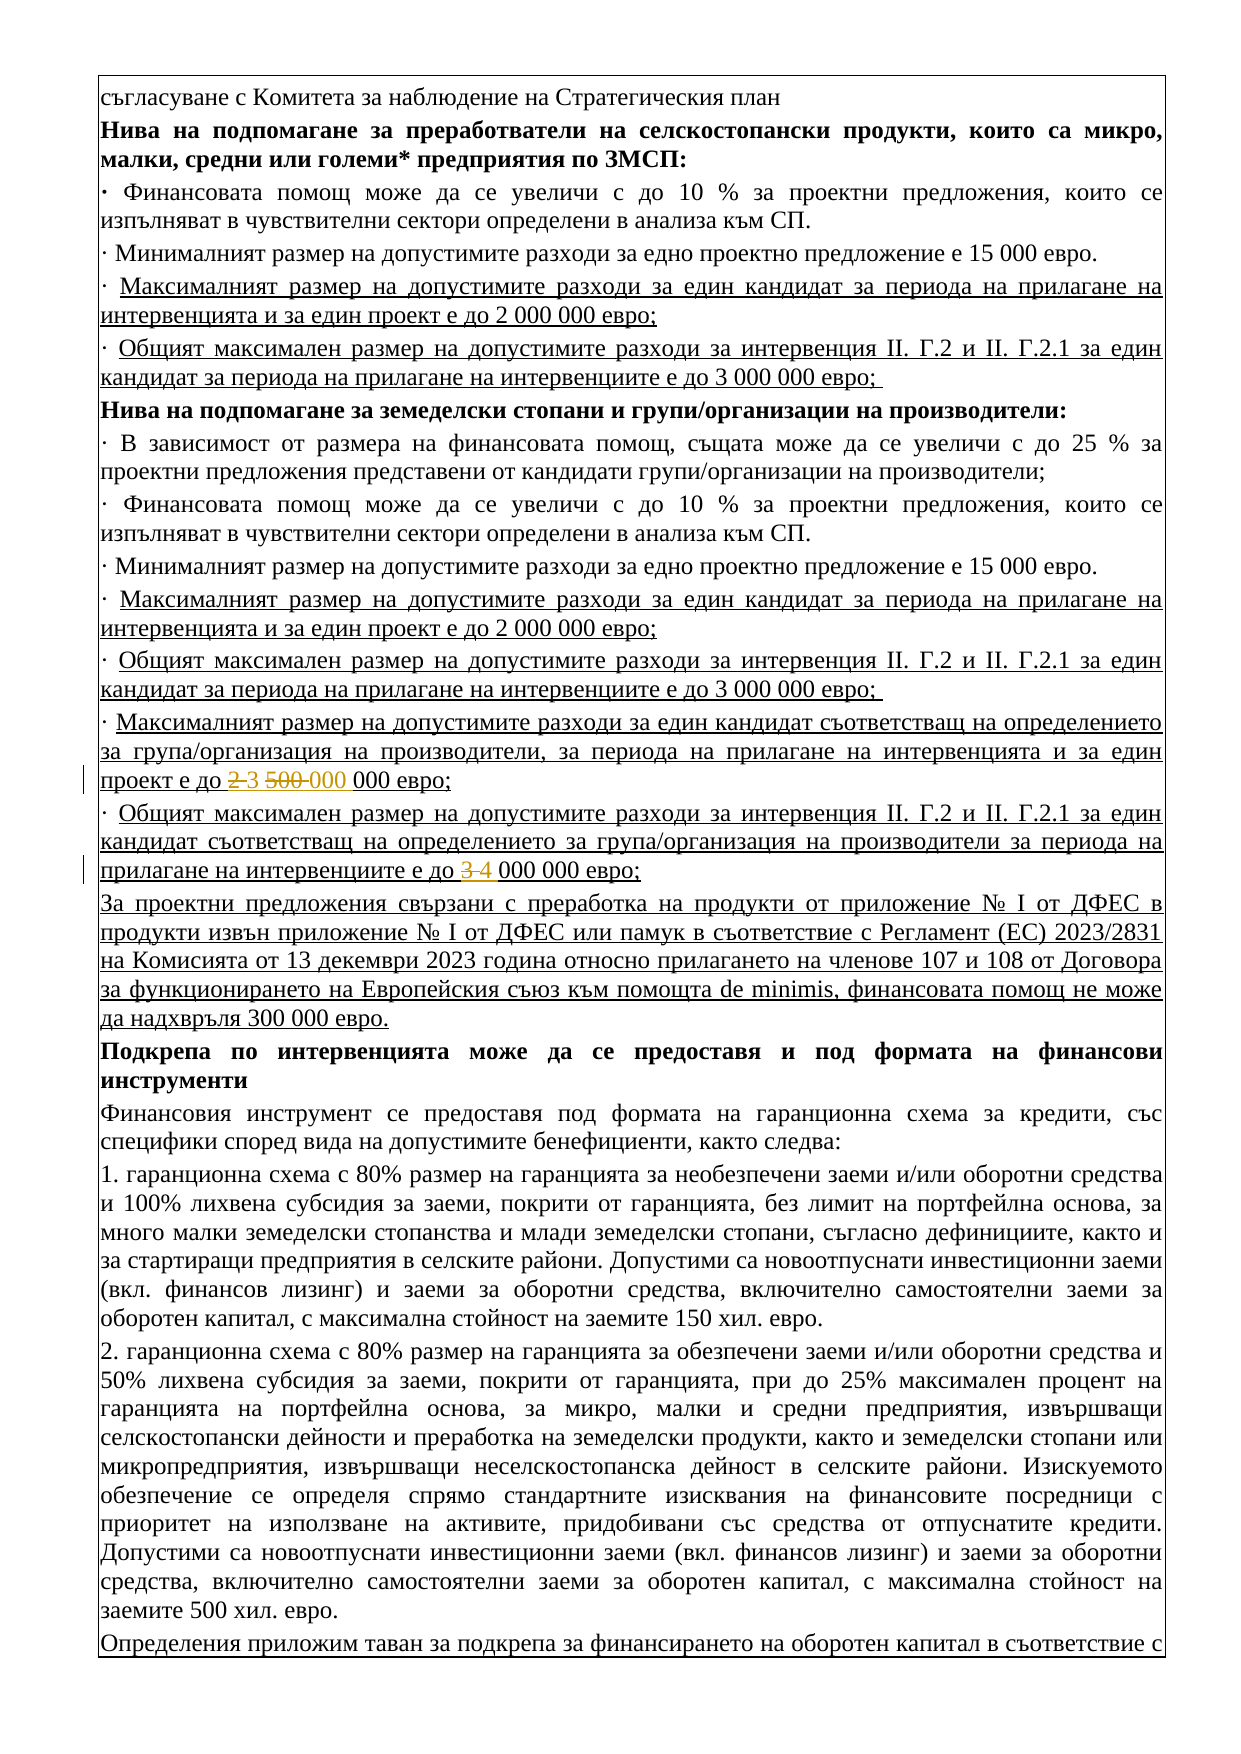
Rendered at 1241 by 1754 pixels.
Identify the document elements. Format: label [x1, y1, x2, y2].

table_header [99, 76, 1165, 1656]
